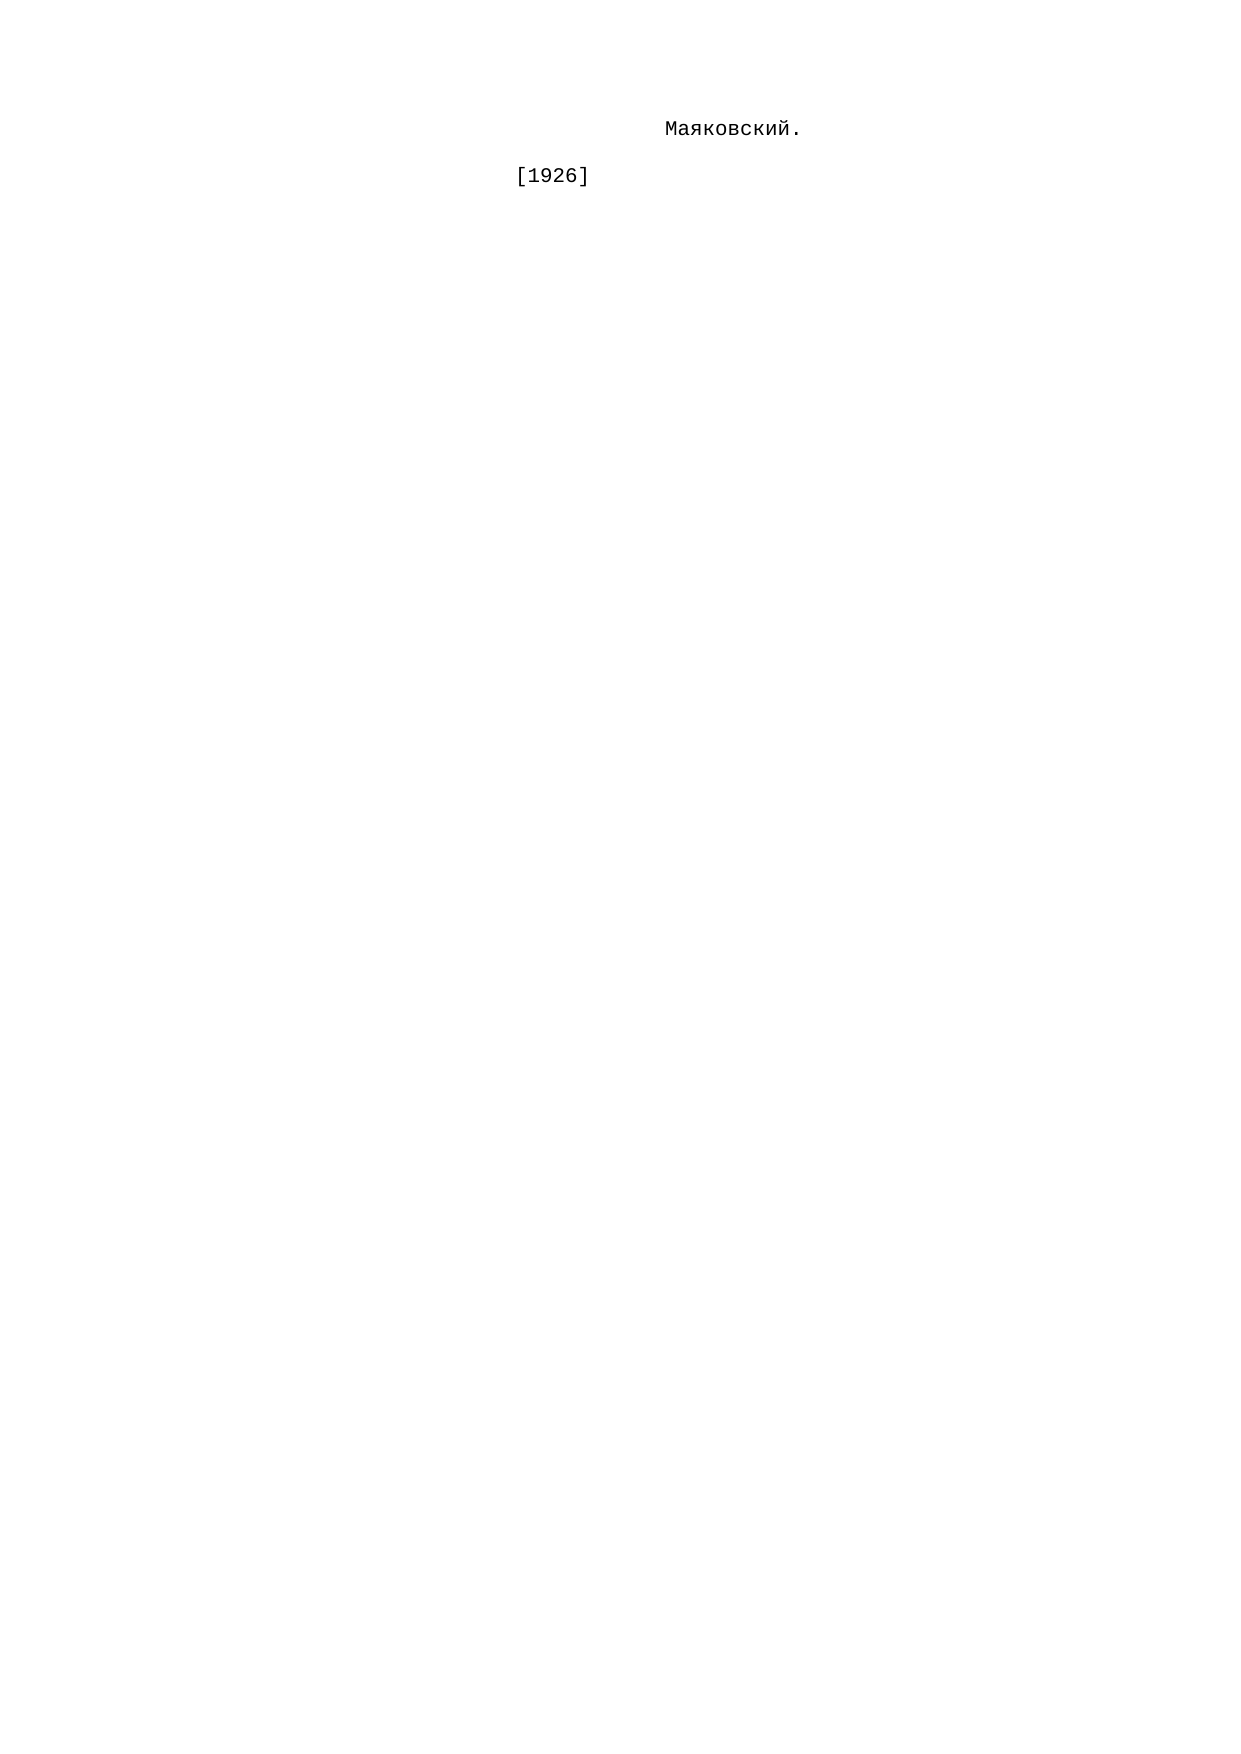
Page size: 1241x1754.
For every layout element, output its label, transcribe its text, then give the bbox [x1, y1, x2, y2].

text Маяковский. [177, 118, 1152, 142]
text [1926] [177, 165, 1152, 189]
